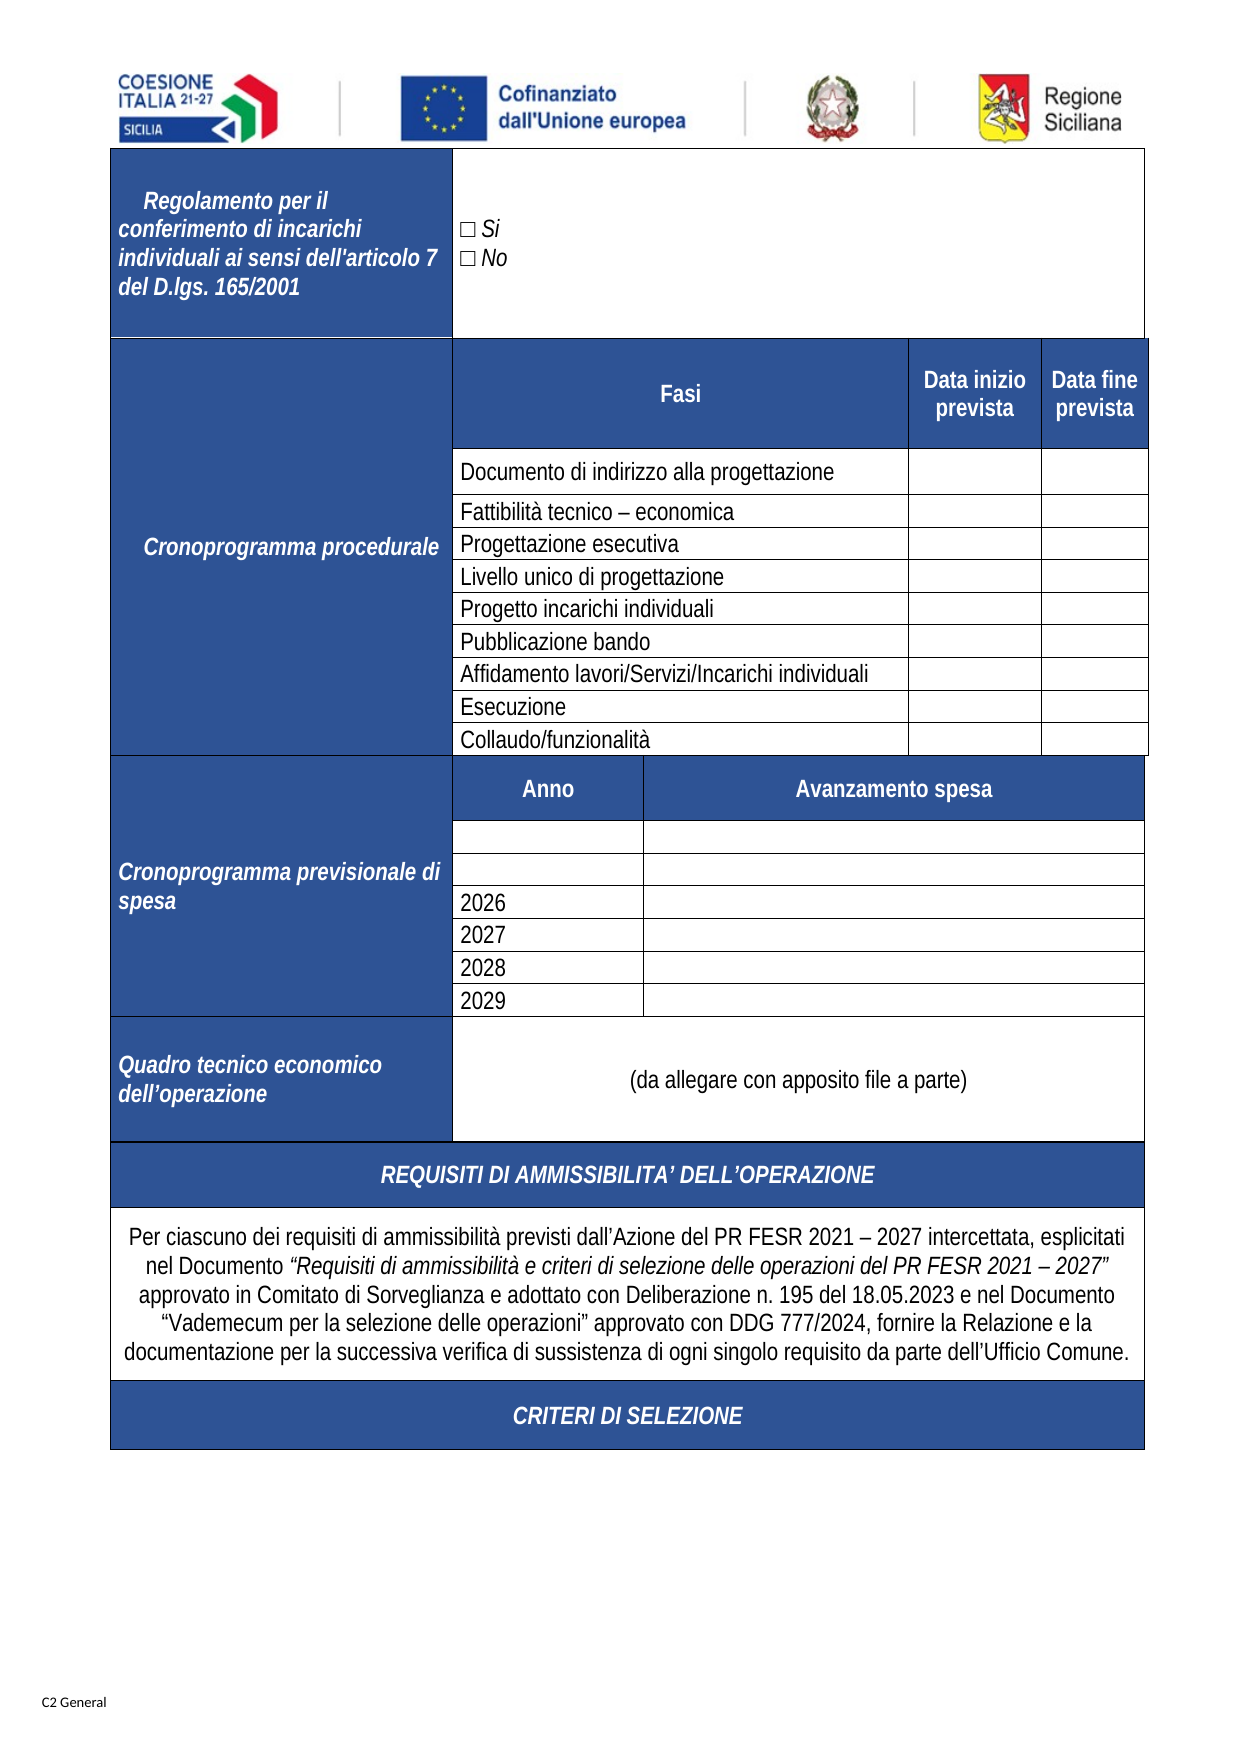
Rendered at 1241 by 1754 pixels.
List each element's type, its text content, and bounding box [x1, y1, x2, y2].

table_cell Data inizio prevista [909, 339, 1041, 448]
table_cell Cronoprogramma procedurale [111, 339, 452, 755]
table_cell [1042, 449, 1148, 494]
table_cell REQUISITI DI AMMISSIBILITA’ DELL’OPERAZIONE [111, 1143, 1144, 1207]
table_cell Regolamento per il conferimento di incarichi individuali ai sensi dell'articolo 7 del D.lgs. 165/2001 [111, 149, 452, 337]
table_cell Documento di indirizzo alla progettazione [453, 449, 908, 494]
table_cell Pubblicazione bando [453, 625, 908, 657]
table_cell 2028 [453, 952, 643, 983]
table_cell [1042, 593, 1148, 624]
table_cell Progettazione esecutiva [453, 528, 908, 559]
table_cell (da allegare con apposito file a parte) [453, 1017, 1144, 1141]
table_cell [909, 528, 1041, 559]
table_cell [909, 449, 1041, 494]
table_cell □ Si □ No [453, 149, 1144, 337]
table_cell [909, 723, 1041, 755]
table_cell Collaudo/funzionalità [453, 723, 908, 755]
table_cell [909, 560, 1041, 592]
table_cell Avanzamento spesa [644, 756, 1144, 820]
table_cell Anno [453, 756, 643, 820]
table_cell [1042, 495, 1148, 527]
table_cell [909, 593, 1041, 624]
table_cell [644, 854, 1144, 885]
table_cell [1042, 625, 1148, 657]
table_cell Data fine prevista [1042, 338, 1148, 448]
table_cell [453, 821, 643, 853]
table_cell [644, 886, 1144, 918]
picture [118, 73, 1122, 144]
table_cell Cronoprogramma previsionale di spesa [111, 756, 452, 1016]
table_cell CRITERI DI SELEZIONE [111, 1381, 1144, 1449]
table_cell Quadro tecnico economico dell’operazione [111, 1017, 452, 1141]
table_cell [909, 691, 1041, 722]
table_cell Affidamento lavori/Servizi/Incarichi individuali [453, 658, 908, 689]
table_cell [1042, 528, 1148, 559]
table_cell [644, 984, 1144, 1016]
table_cell [644, 821, 1144, 853]
table_cell Fattibilità tecnico – economica [453, 495, 908, 527]
table_cell 2026 [453, 886, 643, 918]
table_cell Fasi [453, 339, 908, 448]
table_cell Per ciascuno dei requisiti di ammissibilità previsti dall’Azione del PR FESR 2021 – 2027 intercettata, esplicitati nel Documento “Requisiti di ammissibilità e criteri di selezione delle operazioni del PR FESR 2021 – 2027” approvato in Comitato di Sorveglianza e adottato con Deliberazione n. 195 del 18.05.2023 e nel Documento “Vademecum per la selezione delle operazioni” approvato con DDG 777/2024, fornire la Relazione e la documentazione per la successiva verifica di sussistenza di ogni singolo requisito da parte dell’Ufficio Comune. [111, 1208, 1144, 1380]
table_cell [644, 952, 1144, 983]
table_cell [1042, 723, 1148, 755]
table_cell [1042, 560, 1148, 592]
table_cell [1042, 691, 1148, 722]
table_cell Progetto incarichi individuali [453, 593, 908, 624]
table_cell Livello unico di progettazione [453, 560, 908, 592]
table_cell [453, 854, 643, 885]
table_cell [644, 919, 1144, 951]
table_cell [909, 625, 1041, 657]
table_cell [909, 495, 1041, 527]
table_cell 2027 [453, 919, 643, 951]
table_cell [1042, 658, 1148, 689]
table_cell [909, 658, 1041, 689]
table_cell Esecuzione [453, 691, 908, 722]
table_cell 2029 [453, 984, 643, 1016]
